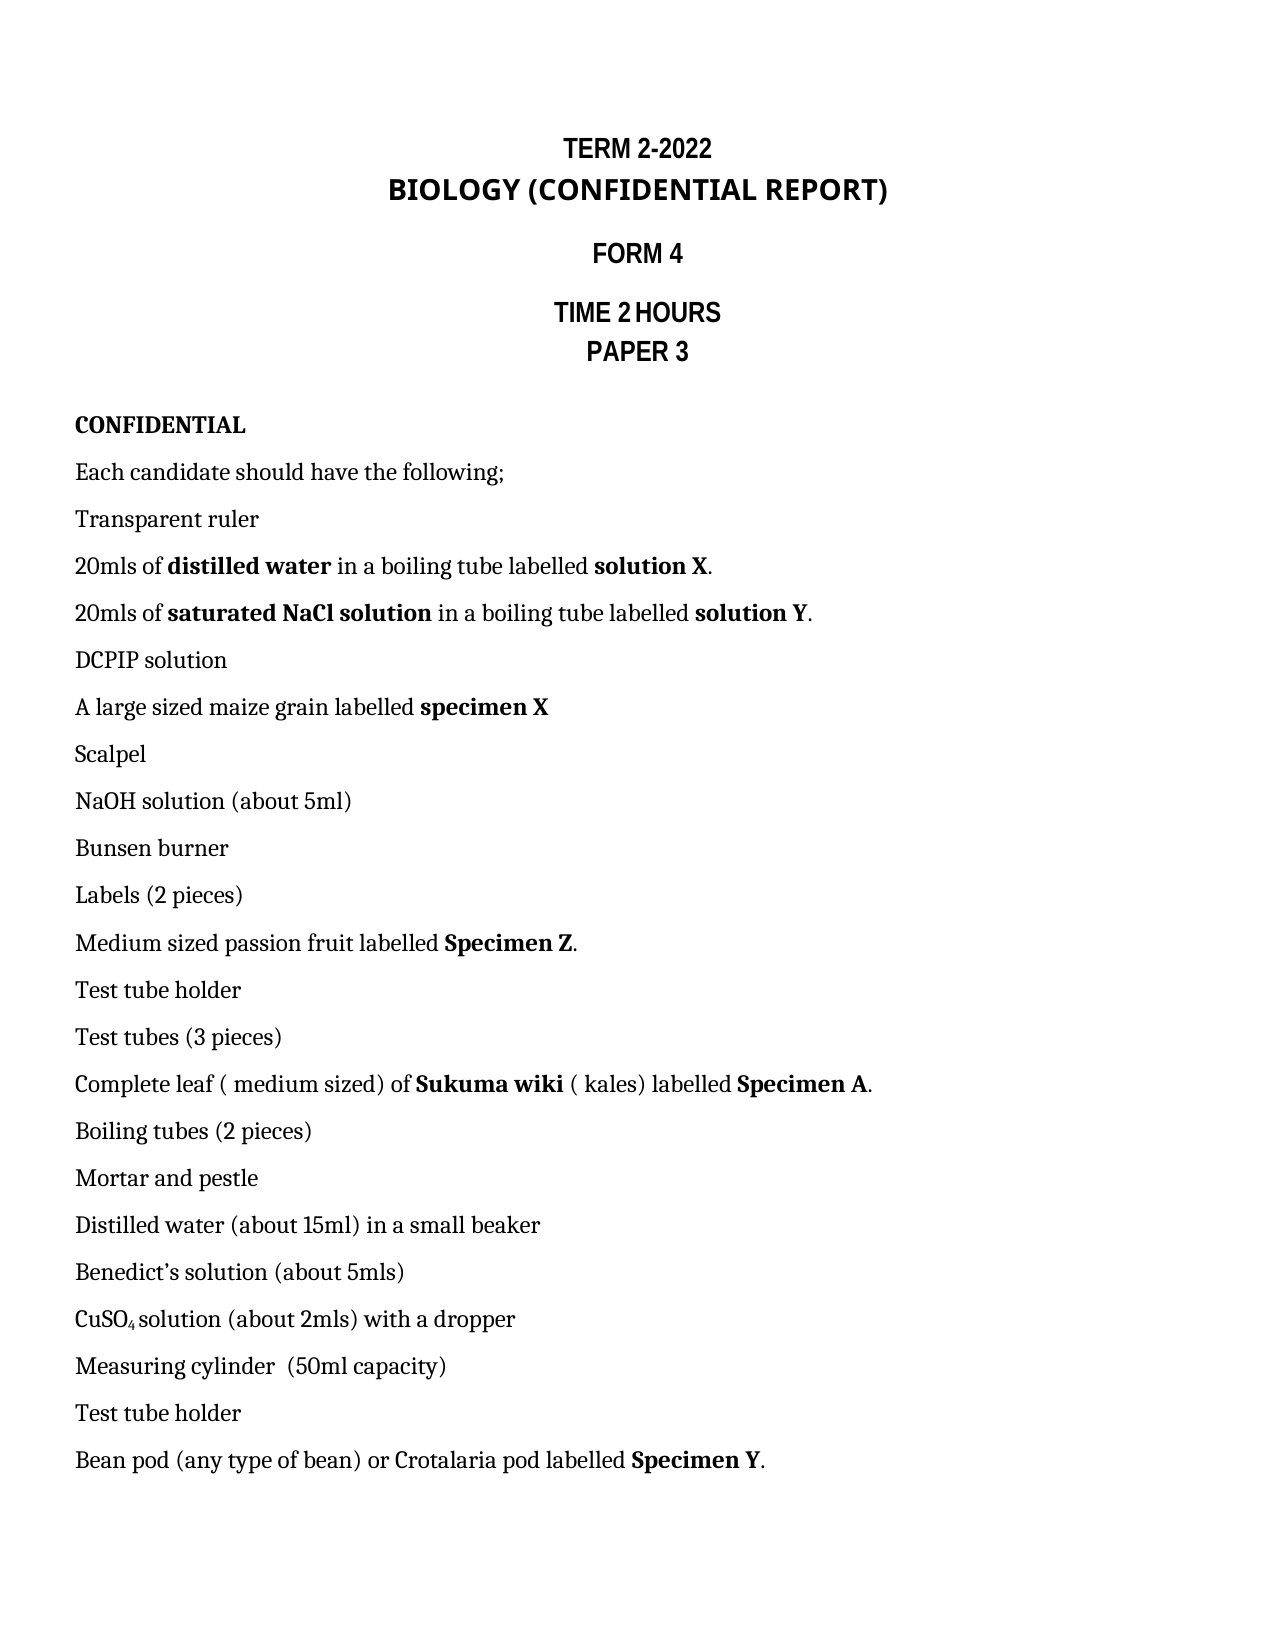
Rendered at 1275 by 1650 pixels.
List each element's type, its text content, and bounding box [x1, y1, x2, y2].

text BIOLOGY (CONFIDENTIAL REPORT) [75, 169, 1200, 209]
text FORM 4 [75, 236, 1200, 269]
text Mortar and pestle [75, 1164, 1200, 1193]
text 20mls of distilled water in a boiling tube labelled solution X. [75, 552, 1200, 581]
text TIME 2 HOURS [75, 295, 1200, 329]
text TERM 2-2022 [75, 131, 1200, 164]
text CuSO4 solution (about 2mls) with a dropper [75, 1305, 1200, 1334]
text NaOH solution (about 5ml) [75, 787, 1200, 816]
text DCPIP solution [75, 646, 1200, 675]
text Labels (2 pieces) [75, 881, 1200, 910]
text Distilled water (about 15ml) in a small beaker [75, 1211, 1200, 1240]
text Scalpel [75, 740, 1200, 769]
text Benedict’s solution (about 5mls) [75, 1258, 1200, 1287]
text Medium sized passion fruit labelled Specimen Z. [75, 928, 1200, 957]
text Boiling tubes (2 pieces) [75, 1117, 1200, 1146]
text A large sized maize grain labelled specimen X [75, 693, 1200, 722]
text CONFIDENTIAL [75, 411, 1200, 439]
text Bunsen burner [75, 834, 1200, 863]
text Each candidate should have the following; [75, 458, 1200, 486]
text PAPER 3 [75, 334, 1200, 367]
text Bean pod (any type of bean) or Crotalaria pod labelled Specimen Y. [75, 1446, 1200, 1475]
text Test tubes (3 pieces) [75, 1023, 1200, 1051]
text Measuring cylinder (50ml capacity) [75, 1352, 1200, 1381]
text Complete leaf ( medium sized) of Sukuma wiki ( kales) labelled Specimen A. [75, 1070, 1200, 1098]
text Test tube holder [75, 1399, 1200, 1428]
text Test tube holder [75, 976, 1200, 1004]
text 20mls of saturated NaCl solution in a boiling tube labelled solution Y. [75, 599, 1200, 628]
text Transparent ruler [75, 505, 1200, 533]
